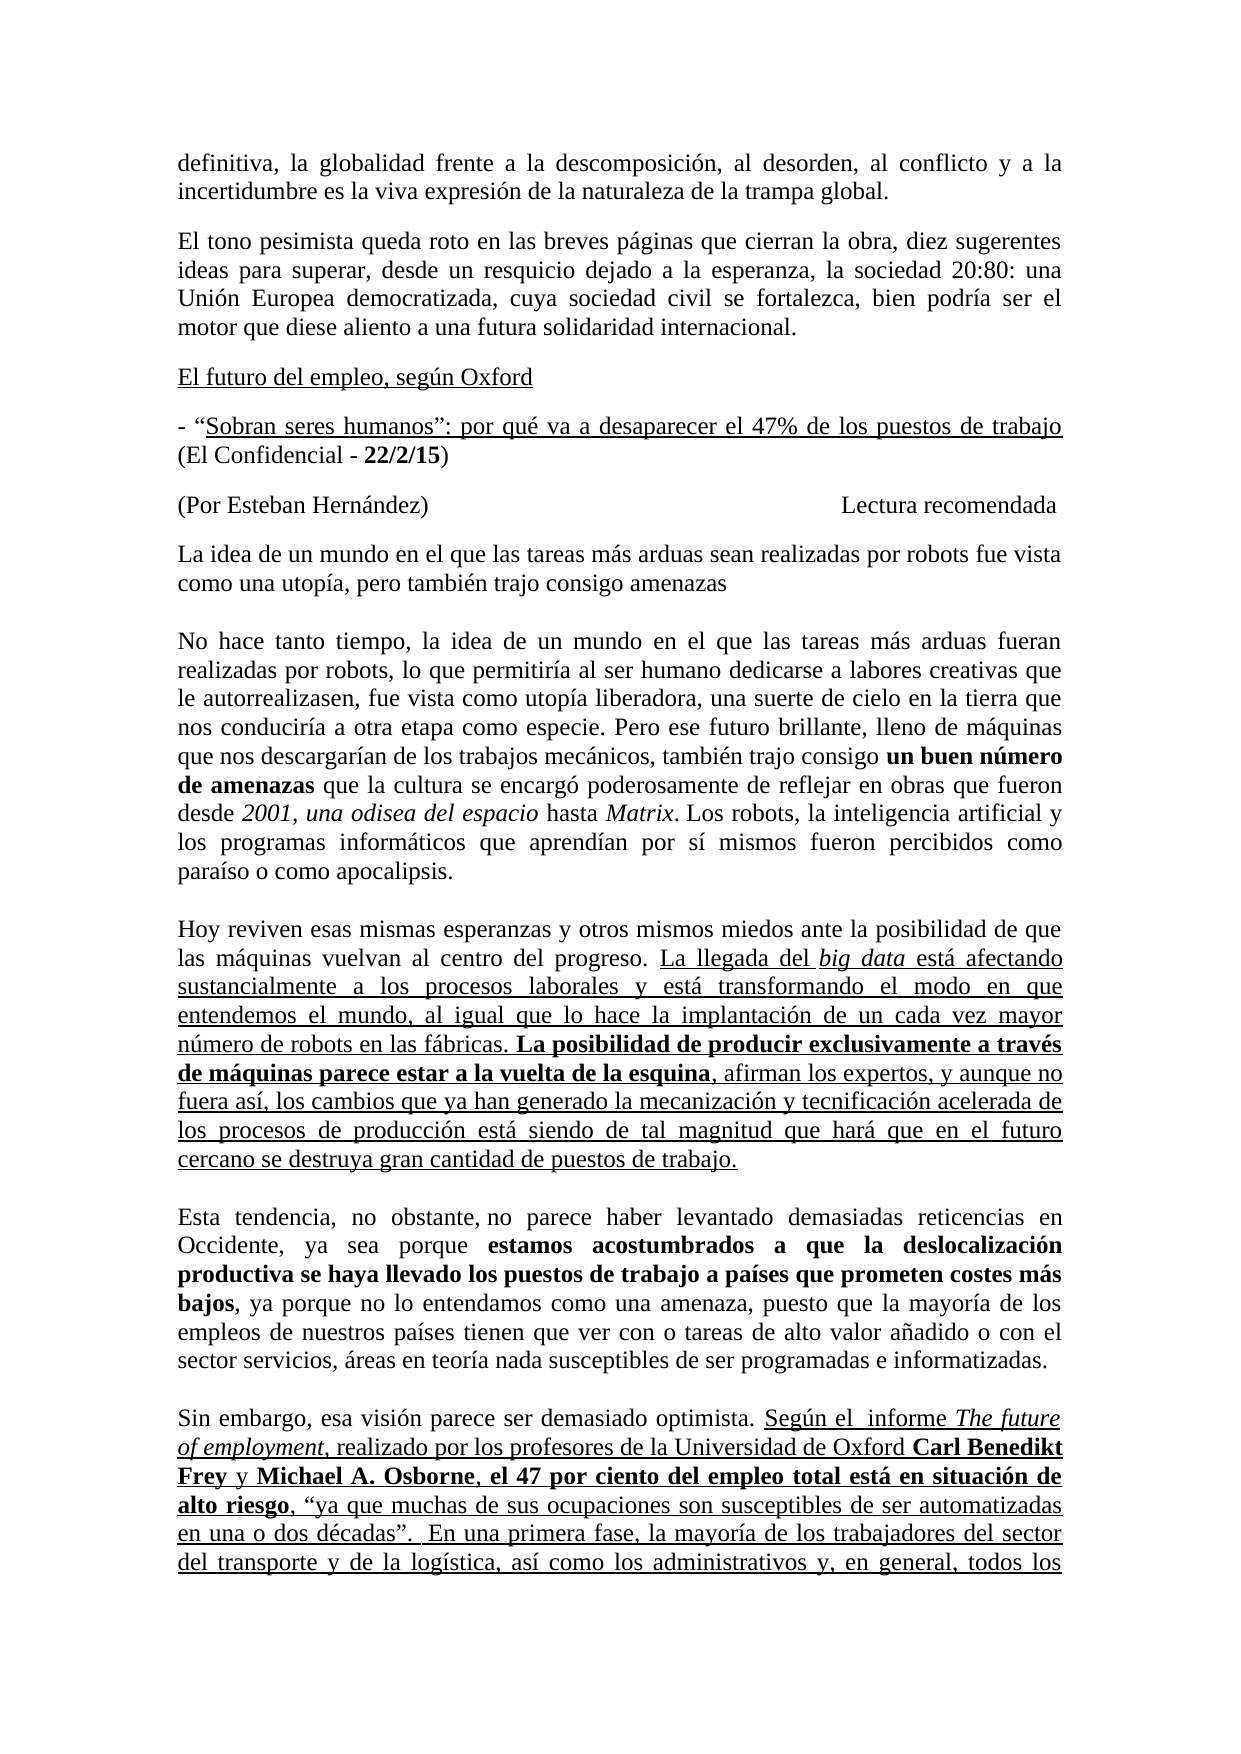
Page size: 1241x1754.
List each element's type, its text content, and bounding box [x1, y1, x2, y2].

text El futuro del empleo, según Oxford [177, 362, 1063, 391]
text (Por Esteban Hernández) Lectura recomendada [177, 490, 1063, 518]
text - “Sobran seres humanos”: por qué va a desaparecer el 47% de los puestos de trabajo (El Confidencial - 22/2/15) [177, 411, 1063, 469]
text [177, 148, 1063, 205]
text La idea de un mundo en el que las tareas más arduas sean realizadas por robots fue vista como una utopía, pero también trajo consigo amenazas [177, 539, 1063, 597]
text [177, 1544, 1063, 1576]
text No hace tanto tiempo, la idea de un mundo en el que las tareas más arduas fueran realizadas por robots, lo que permitiría al ser humano dedicarse a labores creativas que le autorrealizasen, fue vista como utopía liberadora, una suerte de cielo en la tierra que nos conduciría a otra etapa como especie. Pero ese futuro brillante, lleno de máquinas que nos descargarían de los trabajos mecánicos, también trajo consigo un buen número de amenazas que la cultura se encargó poderosamente de reflejar en obras que fueron desde 2001, una odisea del espacio hasta Matrix. Los robots, la inteligencia artificial y los programas informáticos que aprendían por sí mismos fueron percibidos como paraíso o como apocalipsis. [177, 626, 1063, 885]
text Esta tendencia, no obstante, no parece haber levantado demasiadas reticencias en Occidente, ya sea porque estamos acostumbrados a que la deslocalización productiva se haya llevado los puestos de trabajo a países que prometen costes más bajos, ya porque no lo entendamos como una amenaza, puesto que la mayoría de los empleos de nuestros países tienen que ver con o tareas de alto valor añadido o con el sector servicios, áreas en teoría nada susceptibles de ser programadas e informatizadas. [177, 1202, 1063, 1374]
text Hoy reviven esas mismas esperanzas y otros mismos miedos ante la posibilidad de que las máquinas vuelvan al centro del progreso. La llegada del big data está afectando sustancialmente a los procesos laborales y está transformando el modo en que entendemos el mundo, al igual que lo hace la implantación de un cada vez mayor número de robots en las fábricas. La posibilidad de producir exclusivamente a través de máquinas parece estar a la vuelta de la esquina, afirman los expertos, y aunque no fuera así, los cambios que ya han generado la mecanización y tecnificación acelerada de los procesos de producción está siendo de tal magnitud que hará que en el futuro cercano se destruya gran cantidad de puestos de trabajo. [177, 914, 1063, 996]
text El tono pesimista queda roto en las breves páginas que cierran la obra, diez sugerentes ideas para superar, desde un resquicio dejado a la esperanza, la sociedad 20:80: una Unión Europea democratizada, cuya sociedad civil se fortalezca, bien podría ser el motor que diese aliento a una futura solidaridad internacional. [177, 226, 1063, 341]
